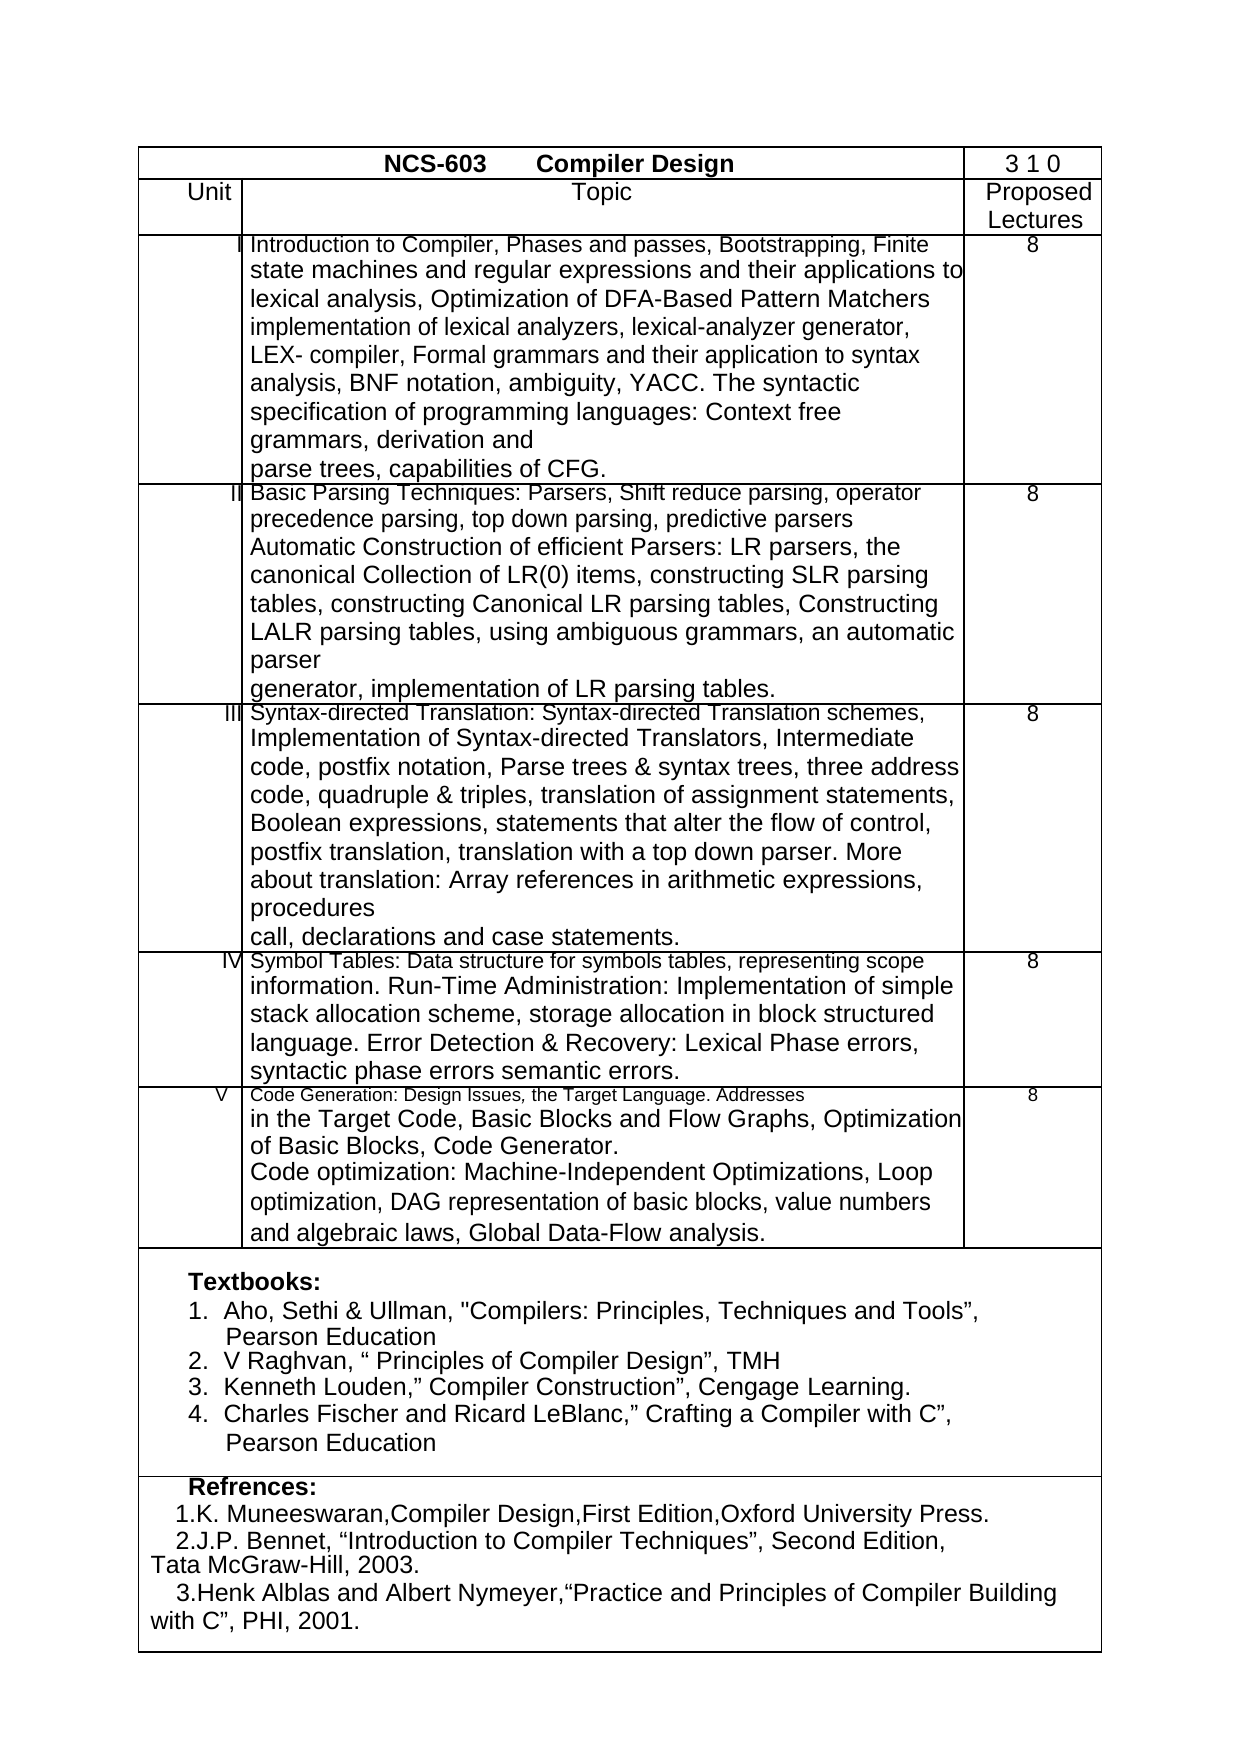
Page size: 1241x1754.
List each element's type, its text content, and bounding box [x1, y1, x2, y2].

table_cell II [139, 485, 241, 702]
table_cell Proposed Lectures [965, 180, 1101, 234]
table_cell Basic Parsing Techniques: Parsers, Shift reduce parsing, operator precedence parsing, top down parsing, predictive parsers Automatic Construction of efficient Parsers: LR parsers, the canonical Collection of LR(0) items, constructing SLR parsing tables, constructing Canonical LR parsing tables, Constructing LALR parsing tables, using ambiguous grammars, an automatic parser generator, implementation of LR parsing tables. [243, 485, 963, 702]
table_cell IV [139, 953, 241, 1086]
table_cell 8 [965, 236, 1101, 483]
table_cell Topic [243, 180, 963, 234]
table_cell V [139, 1088, 241, 1247]
table_cell I [139, 236, 241, 483]
table_cell 8 [965, 705, 1101, 951]
table_cell Symbol Tables: Data structure for symbols tables, representing scope information. Run-Time Administration: Implementation of simple stack allocation scheme, storage allocation in block structured language. Error Detection & Recovery: Lexical Phase errors, syntactic phase errors semantic errors. [243, 953, 963, 1086]
table_cell Code Generation: Design Issues, the Target Language. Addresses in the Target Code, Basic Blocks and Flow Graphs, Optimization of Basic Blocks, Code Generator. Code optimization: Machine-Independent Optimizations, Loop optimization, DAG representation of basic blocks, value numbers and algebraic laws, Global Data-Flow analysis. [243, 1088, 963, 1247]
table_cell 8 [965, 953, 1101, 1086]
table_cell Textbooks: Aho, Sethi & Ullman, "Compilers: Principles, Techniques and Tools”, Pearson Education V Raghvan, “ Principles of Compiler Design”, TMH Kenneth Louden,” Compiler Construction”, Cengage Learning. Charles Fischer and Ricard LeBlanc,” Crafting a Compiler with C”, Pearson Education [139, 1249, 1101, 1476]
table_cell III [139, 705, 241, 951]
table_cell Syntax-directed Translation: Syntax-directed Translation schemes, Implementation of Syntax-directed Translators, Intermediate code, postfix notation, Parse trees & syntax trees, three address code, quadruple & triples, translation of assignment statements, Boolean expressions, statements that alter the flow of control, postfix translation, translation with a top down parser. More about translation: Array references in arithmetic expressions, procedures call, declarations and case statements. [243, 705, 963, 951]
table_cell 8 [965, 485, 1101, 702]
table_cell Refrences: 1.K. Muneeswaran,Compiler Design,First Edition,Oxford University Press. 2.J.P. Bennet, “Introduction to Compiler Techniques”, Second Edition, Tata McGraw-Hill, 2003. 3.Henk Alblas and Albert Nymeyer,“Practice and Principles of Compiler Building with C”, PHI, 2001. [139, 1477, 1101, 1651]
table_cell Introduction to Compiler, Phases and passes, Bootstrapping, Finite state machines and regular expressions and their applications to lexical analysis, Optimization of DFA-Based Pattern Matchers implementation of lexical analyzers, lexical-analyzer generator, LEX- compiler, Formal grammars and their application to syntax analysis, BNF notation, ambiguity, YACC. The syntactic specification of programming languages: Context free grammars, derivation and parse trees, capabilities of CFG. [243, 236, 963, 483]
table_header NCS-603 Compiler Design [139, 148, 963, 178]
table_cell Unit [139, 180, 241, 234]
table_header 3 1 0 [965, 148, 1101, 178]
table_cell 8 [965, 1088, 1101, 1247]
